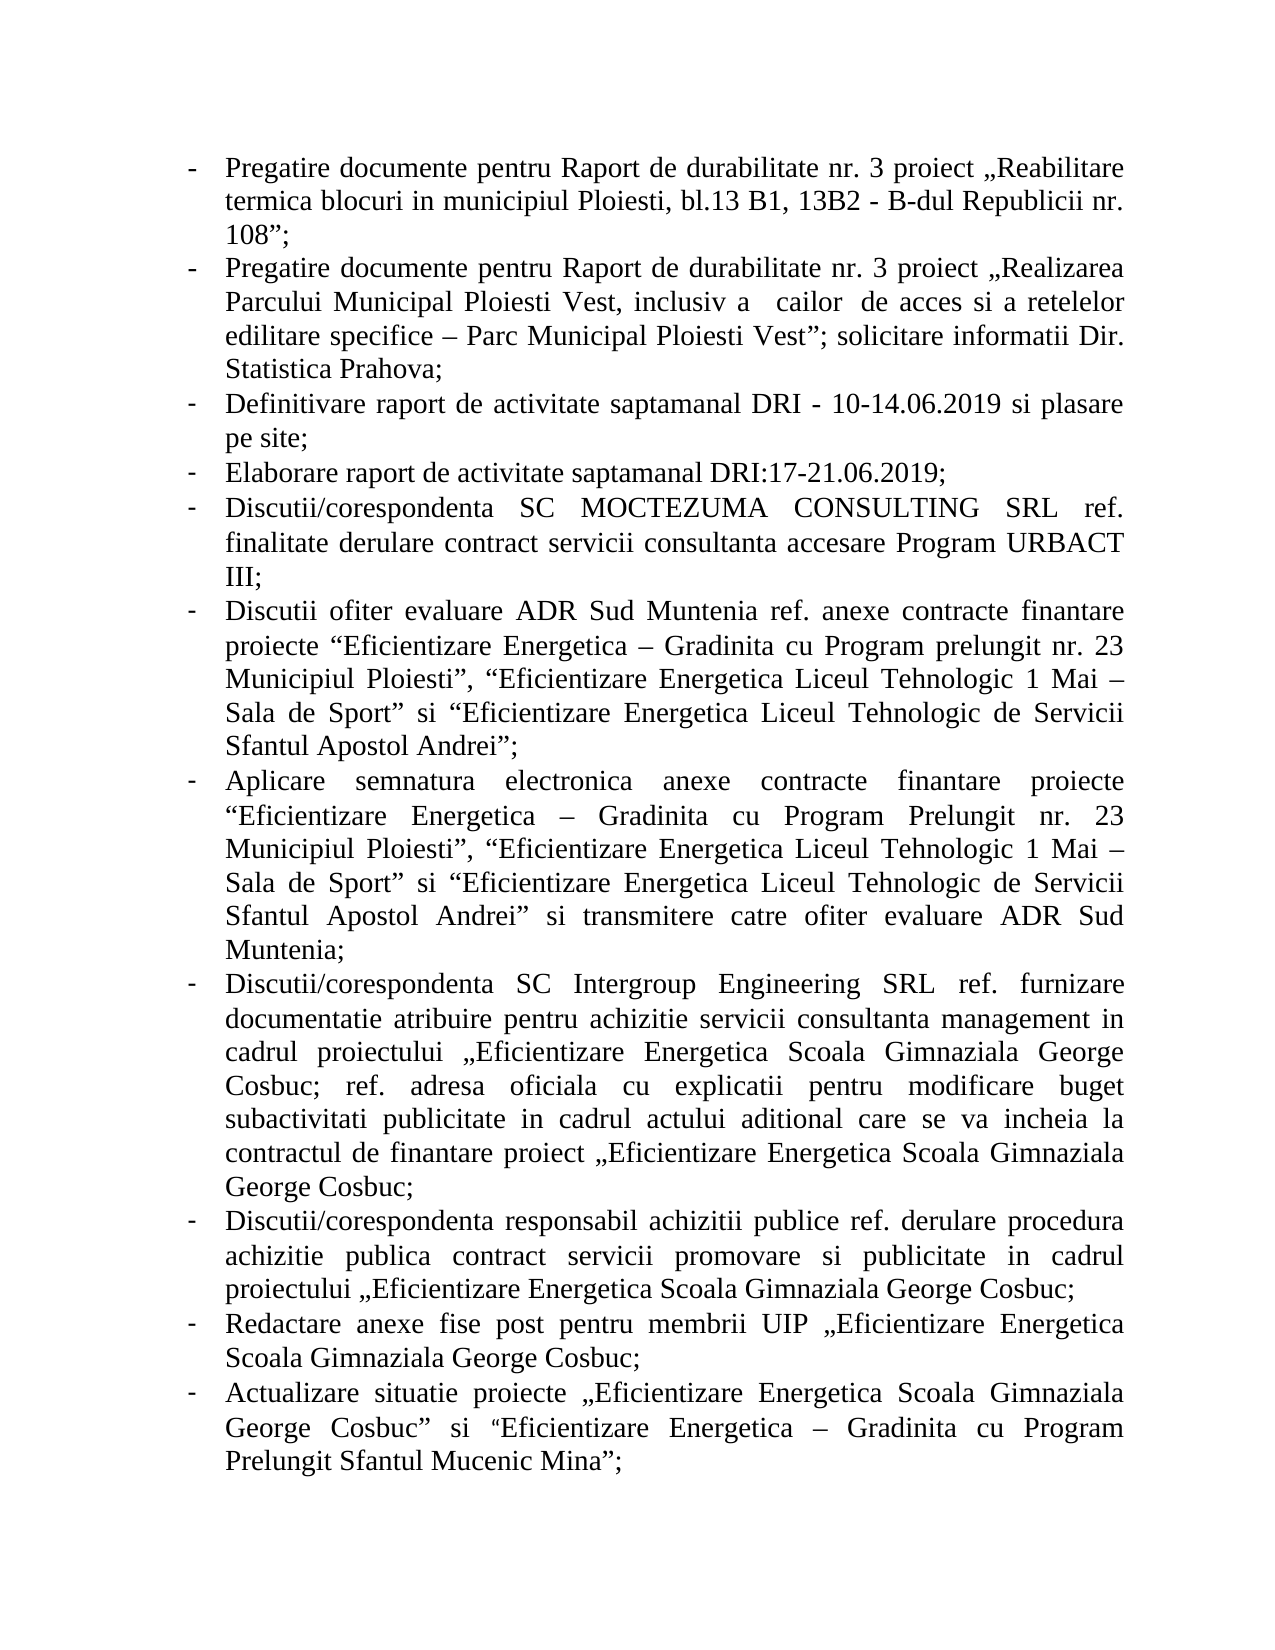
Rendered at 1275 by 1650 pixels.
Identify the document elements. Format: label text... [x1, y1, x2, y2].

list Discutii/corespondenta responsabil achizitii publice ref. derulare procedura achizitie publica contract servicii promovare si publicitate in cadrul proiectului „Eficientizare Energetica Scoala Gimnaziala George Cosbuc; [187, 1202, 1125, 1305]
list Discutii/corespondenta SC MOCTEZUMA CONSULTING SRL ref. finalitate derulare contract servicii consultanta accesare Program URBACT III; [187, 489, 1125, 592]
list Discutii/corespondenta SC Intergroup Engineering SRL ref. furnizare documentatie atribuire pentru achizitie servicii consultanta management in cadrul proiectului „Eficientizare Energetica Scoala Gimnaziala George Cosbuc; ref. adresa oficiala cu explicatii pentru modificare buget subactivitati publicitate in cadrul actului aditional care se va incheia la contractul de finantare proiect „Eficientizare Energetica Scoala Gimnaziala George Cosbuc; [187, 965, 1125, 1202]
list Definitivare raport de activitate saptamanal DRI - 10-14.06.2019 si plasare pe site; [187, 385, 1125, 454]
list Actualizare situatie proiecte „Eficientizare Energetica Scoala Gimnaziala George Cosbuc” si “Eficientizare Energetica – Gradinita cu Program Prelungit Sfantul Mucenic Mina”; [187, 1374, 1125, 1477]
list Elaborare raport de activitate saptamanal DRI:17-21.06.2019; [187, 454, 1125, 489]
list Pregatire documente pentru Raport de durabilitate nr. 3 proiect „Realizarea Parcului Municipal Ploiesti Vest, inclusiv a cailor de acces si a retelelor edilitare specifice – Parc Municipal Ploiesti Vest”; solicitare informatii Dir. Statistica Prahova; [187, 251, 1125, 385]
list Redactare anexe fise post pentru membrii UIP „Eficientizare Energetica Scoala Gimnaziala George Cosbuc; [187, 1305, 1125, 1374]
list Discutii ofiter evaluare ADR Sud Muntenia ref. anexe contracte finantare proiecte “Eficientizare Energetica – Gradinita cu Program prelungit nr. 23 Municipiul Ploiesti”, “Eficientizare Energetica Liceul Tehnologic 1 Mai – Sala de Sport” si “Eficientizare Energetica Liceul Tehnologic de Servicii Sfantul Apostol Andrei”; [187, 592, 1125, 762]
list Aplicare semnatura electronica anexe contracte finantare proiecte “Eficientizare Energetica – Gradinita cu Program Prelungit nr. 23 Municipiul Ploiesti”, “Eficientizare Energetica Liceul Tehnologic 1 Mai – Sala de Sport” si “Eficientizare Energetica Liceul Tehnologic de Servicii Sfantul Apostol Andrei” si transmitere catre ofiter evaluare ADR Sud Muntenia; [187, 762, 1125, 965]
list Pregatire documente pentru Raport de durabilitate nr. 3 proiect „Reabilitare termica blocuri in municipiul Ploiesti, bl.13 B1, 13B2 - B-dul Republicii nr. 108”; [187, 150, 1125, 251]
